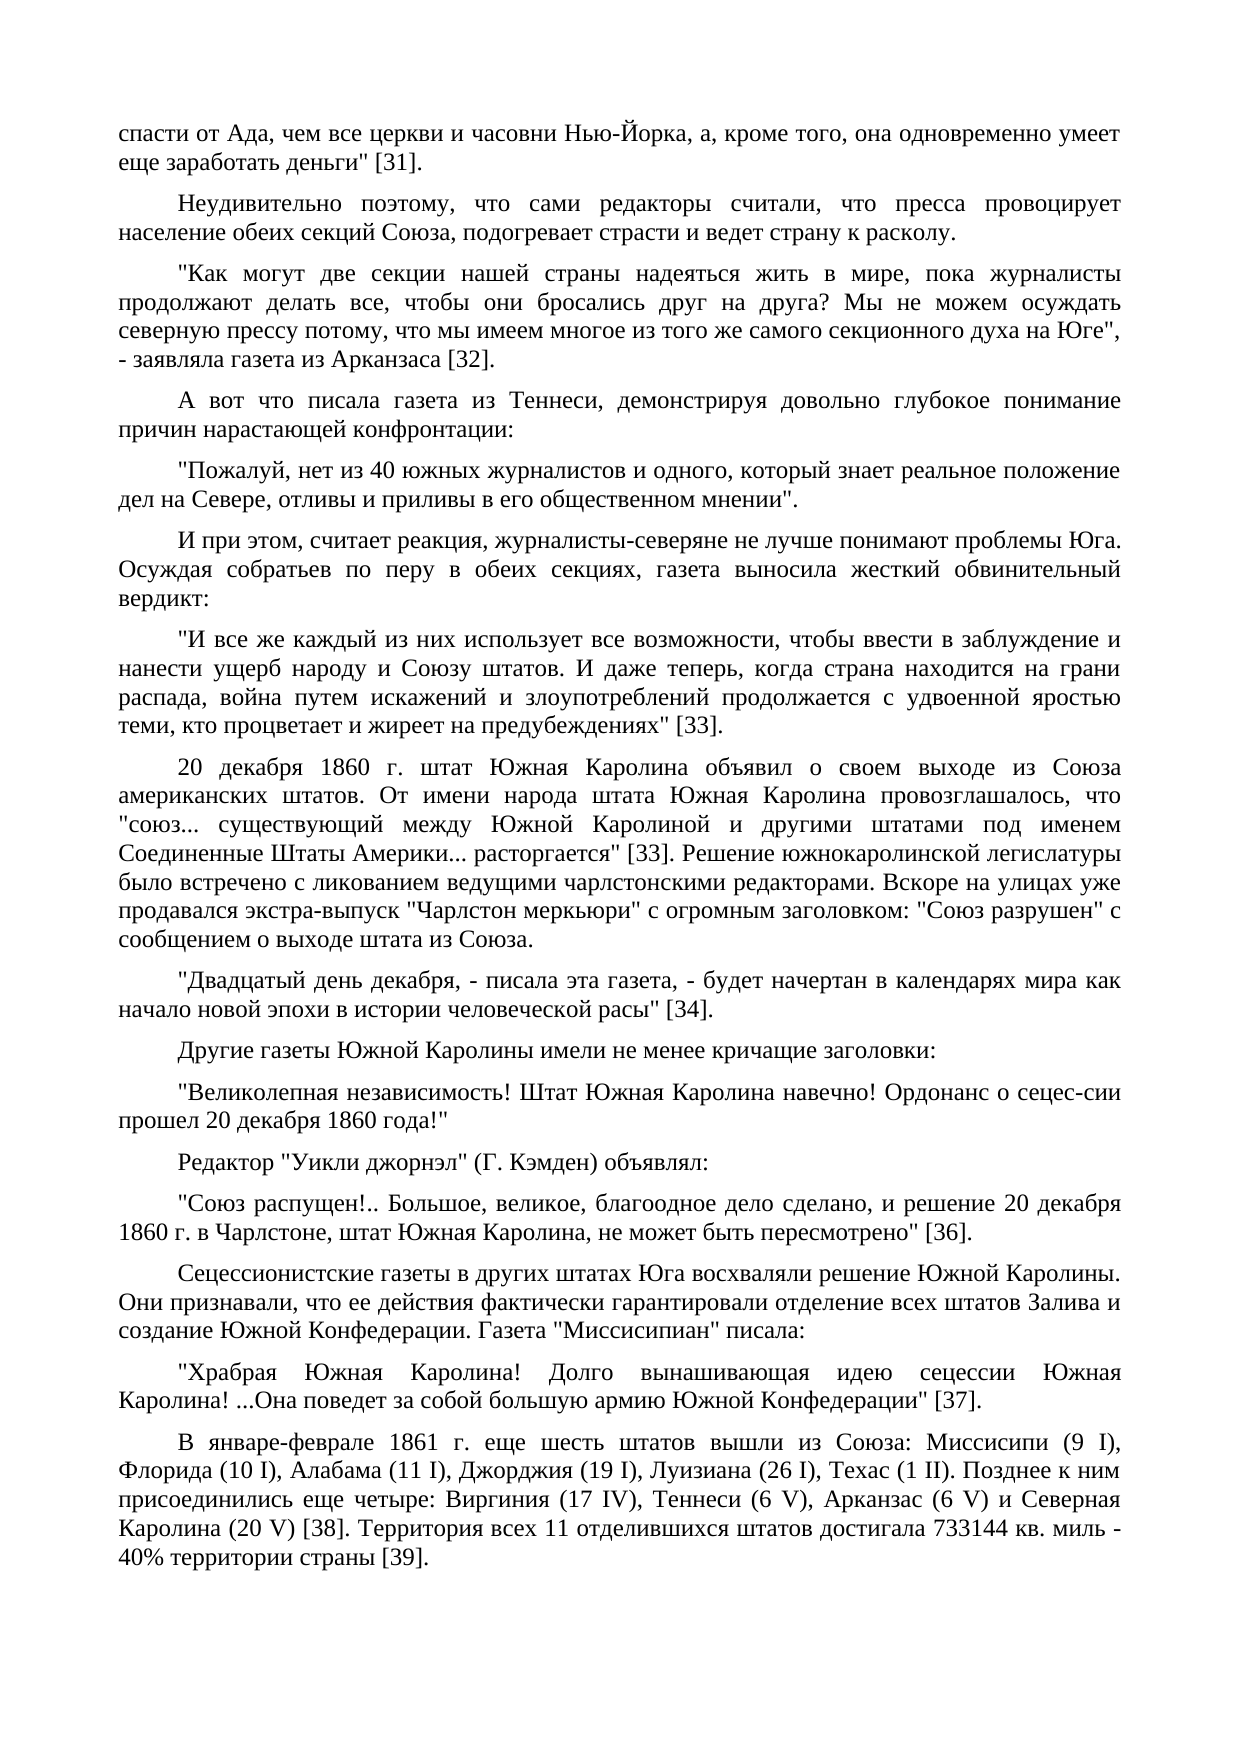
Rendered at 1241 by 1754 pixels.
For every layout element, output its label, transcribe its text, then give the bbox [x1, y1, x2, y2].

text 20 декабря 1860 г. штат Южная Каролина объявил о своем выходе из Союза американских штатов. От имени народа штата Южная Каролина провозглашалось, что "союз... существующий между Южной Каролиной и другими штатами под именем Соединенные Штаты Америки... расторгается" [33]. Решение южнокаролинской легислатуры было встречено с ликованием ведущими чарлстонскими редакторами. Вскоре на улицах уже продавался экстра-выпуск "Чарлстон меркьюри" с огромным заголовком: "Союз разрушен" с сообщением о выходе штата из Союза. [118, 752, 1122, 953]
text "Великолепная независимость! Штат Южная Каролина навечно! Ордонанс о сецес-сии прошел 20 декабря 1860 года!" [118, 1077, 1122, 1134]
text "Союз распущен!.. Большое, великое, благоодное дело сделано, и решение 20 декабря 1860 г. в Чарлстоне, штат Южная Каролина, не может быть пересмотрено" [36]. [118, 1188, 1122, 1246]
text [118, 118, 1122, 176]
text И при этом, считает реакция, журналисты-северяне не лучше понимают проблемы Юга. Осуждая собратьев по перу в обеих секциях, газета выносила жесткий обвинительный вердикт: [118, 526, 1122, 612]
text Редактор "Уикли джорнэл" (Г. Кэмден) объявлял: [118, 1147, 1122, 1176]
text В январе-феврале 1861 г. еще шесть штатов вышли из Союза: Миссисипи (9 I), Флорида (10 I), Алабама (11 I), Джорджия (19 I), Луизиана (26 I), Техас (1 II). Позднее к ним присоединились еще четыре: Виргиния (17 IV), Теннеси (6 V), Арканзас (6 V) и Северная Каролина (20 V) [38]. Территория всех 11 отделившихся штатов достигала 733144 кв. миль - 40% территории страны [39]. [118, 1427, 1122, 1571]
text "Двадцатый день декабря, - писала эта газета, - будет начертан в календарях мира как начало новой эпохи в истории человеческой расы" [34]. [118, 966, 1122, 1023]
text "Как могут две секции нашей страны надеяться жить в мире, пока журналисты продолжают делать все, чтобы они бросались друг на друга? Мы не можем осуждать северную прессу потому, что мы имеем многое из того же самого секционного духа на Юге", - заявляла газета из Арканзаса [32]. [118, 258, 1122, 373]
text Сецессионистские газеты в других штатах Юга восхваляли решение Южной Каролины. Они признавали, что ее действия фактически гарантировали отделение всех штатов Залива и создание Южной Конфедерации. Газета "Миссисипиан" писала: [118, 1258, 1122, 1344]
text Неудивительно поэтому, что сами редакторы считали, что пресса провоцирует население обеих секций Союза, подогревает страсти и ведет страну к расколу. [118, 188, 1122, 246]
text Другие газеты Южной Каролины имели не менее кричащие заголовки: [118, 1036, 1122, 1064]
text "И все же каждый из них использует все возможности, чтобы ввести в заблуждение и нанести ущерб народу и Союзу штатов. И даже теперь, когда страна находится на грани распада, война путем искажений и злоупотреблений продолжается с удвоенной яростью теми, кто процветает и жиреет на предубеждениях" [33]. [118, 624, 1122, 739]
text "Пожалуй, нет из 40 южных журналистов и одного, который знает реальное положение дел на Севере, отливы и приливы в его общественном мнении". [118, 456, 1122, 513]
text А вот что писала газета из Теннеси, демонстрируя довольно глубокое понимание причин нарастающей конфронтации: [118, 386, 1122, 443]
text "Храбрая Южная Каролина! Долго вынашивающая идею сецессии Южная Каролина! ...Она поведет за собой большую армию Южной Конфедерации" [37]. [118, 1357, 1122, 1414]
